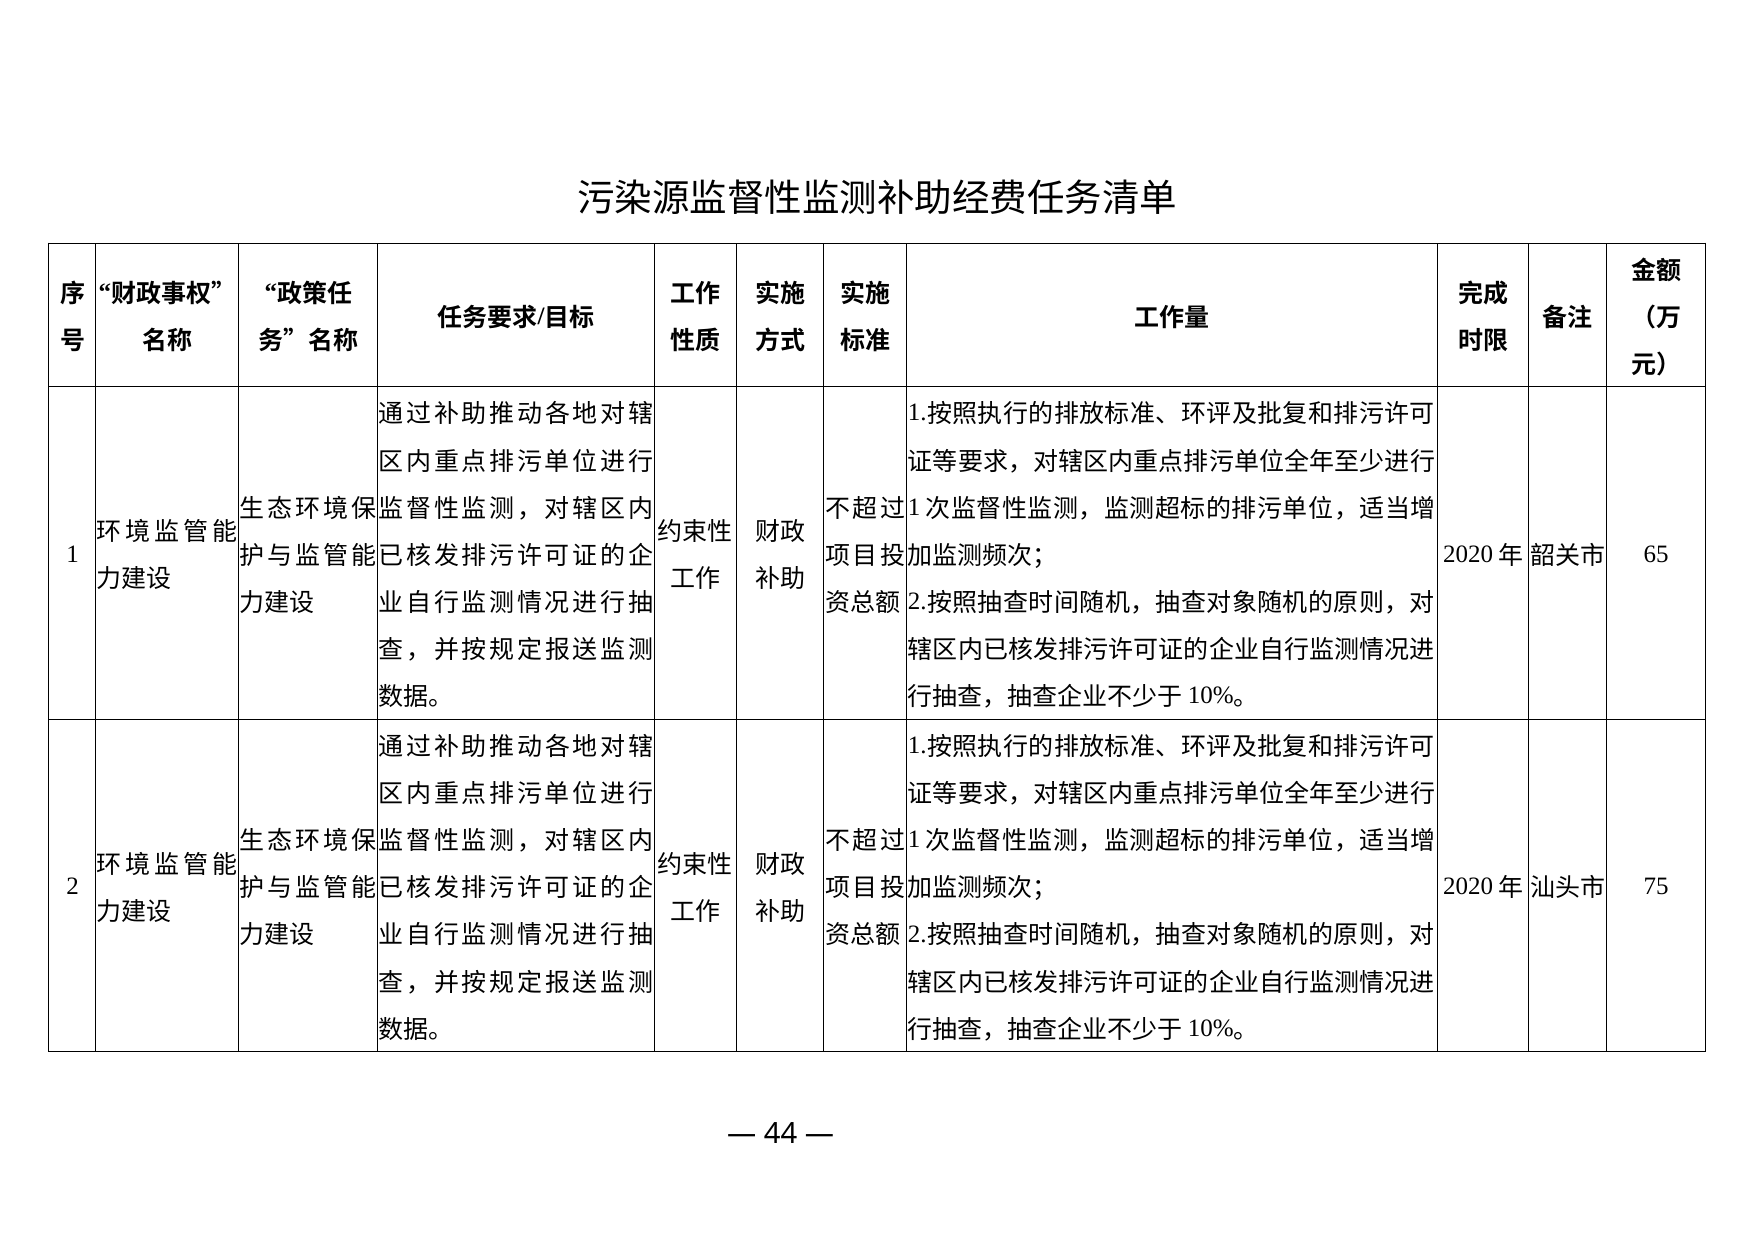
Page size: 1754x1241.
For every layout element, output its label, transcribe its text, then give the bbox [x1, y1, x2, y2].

table_header 备注 [1529, 244, 1606, 386]
table_header 序号 [49, 244, 95, 386]
table_cell 韶关市 [1529, 387, 1606, 719]
table_header 任务要求/目标 [378, 244, 654, 386]
table_header 工作量 [907, 244, 1437, 386]
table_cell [907, 720, 1437, 1051]
table_cell 环境监管能力建设 [96, 387, 238, 719]
table_cell 汕头市 [1529, 720, 1606, 1051]
table_cell 通过补助推动各地对辖区内重点排污单位进行监督性监测，对辖区内已核发排污许可证的企业自行监测情况进行抽查，并按规定报送监测数据。 [378, 387, 654, 719]
table_header 实施 方式 [737, 244, 823, 386]
table_cell 65 [1607, 387, 1705, 719]
table_cell 约束性工作 [655, 720, 736, 1051]
table_cell 生态环境保护与监管能力建设 [239, 720, 377, 1051]
table_header “财政事权” 名称 [96, 244, 238, 386]
table_cell 财政 补助 [737, 720, 823, 1051]
table_header 工作 性质 [655, 244, 736, 386]
table_cell 2020年 [1438, 720, 1528, 1051]
table_cell 约束性工作 [655, 387, 736, 719]
table_header “政策任务”名称 [239, 244, 377, 386]
text 污染源监督性监测补助经费任务清单 [118, 148, 1636, 243]
table_header 实施 标准 [824, 244, 906, 386]
table_cell 2 [49, 720, 95, 1051]
table_cell 75 [1607, 720, 1705, 1051]
table_header 完成 时限 [1438, 244, 1528, 386]
table_cell 财政 补助 [737, 387, 823, 719]
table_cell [378, 720, 654, 1051]
table_cell 2020年 [1438, 387, 1528, 719]
table_cell 环境监管能力建设 [96, 720, 238, 1051]
table_cell 1.按照执行的排放标准、环评及批复和排污许可证等要求，对辖区内重点排污单位全年至少进行1次监督性监测，监测超标的排污单位，适当增加监测频次； 2.按照抽查时间随机，抽查对象随机的原则，对辖区内已核发排污许可证的企业自行监测情况进行抽查，抽查企业不少于10%。 [907, 387, 1437, 719]
table_cell 生态环境保护与监管能力建设 [239, 387, 377, 719]
table_cell 不超过项目投资总额 [824, 387, 906, 719]
table_cell 1 [49, 387, 95, 719]
table_cell 不超过项目投资总额 [824, 720, 906, 1051]
table_header 金额 （万元） [1607, 244, 1705, 386]
